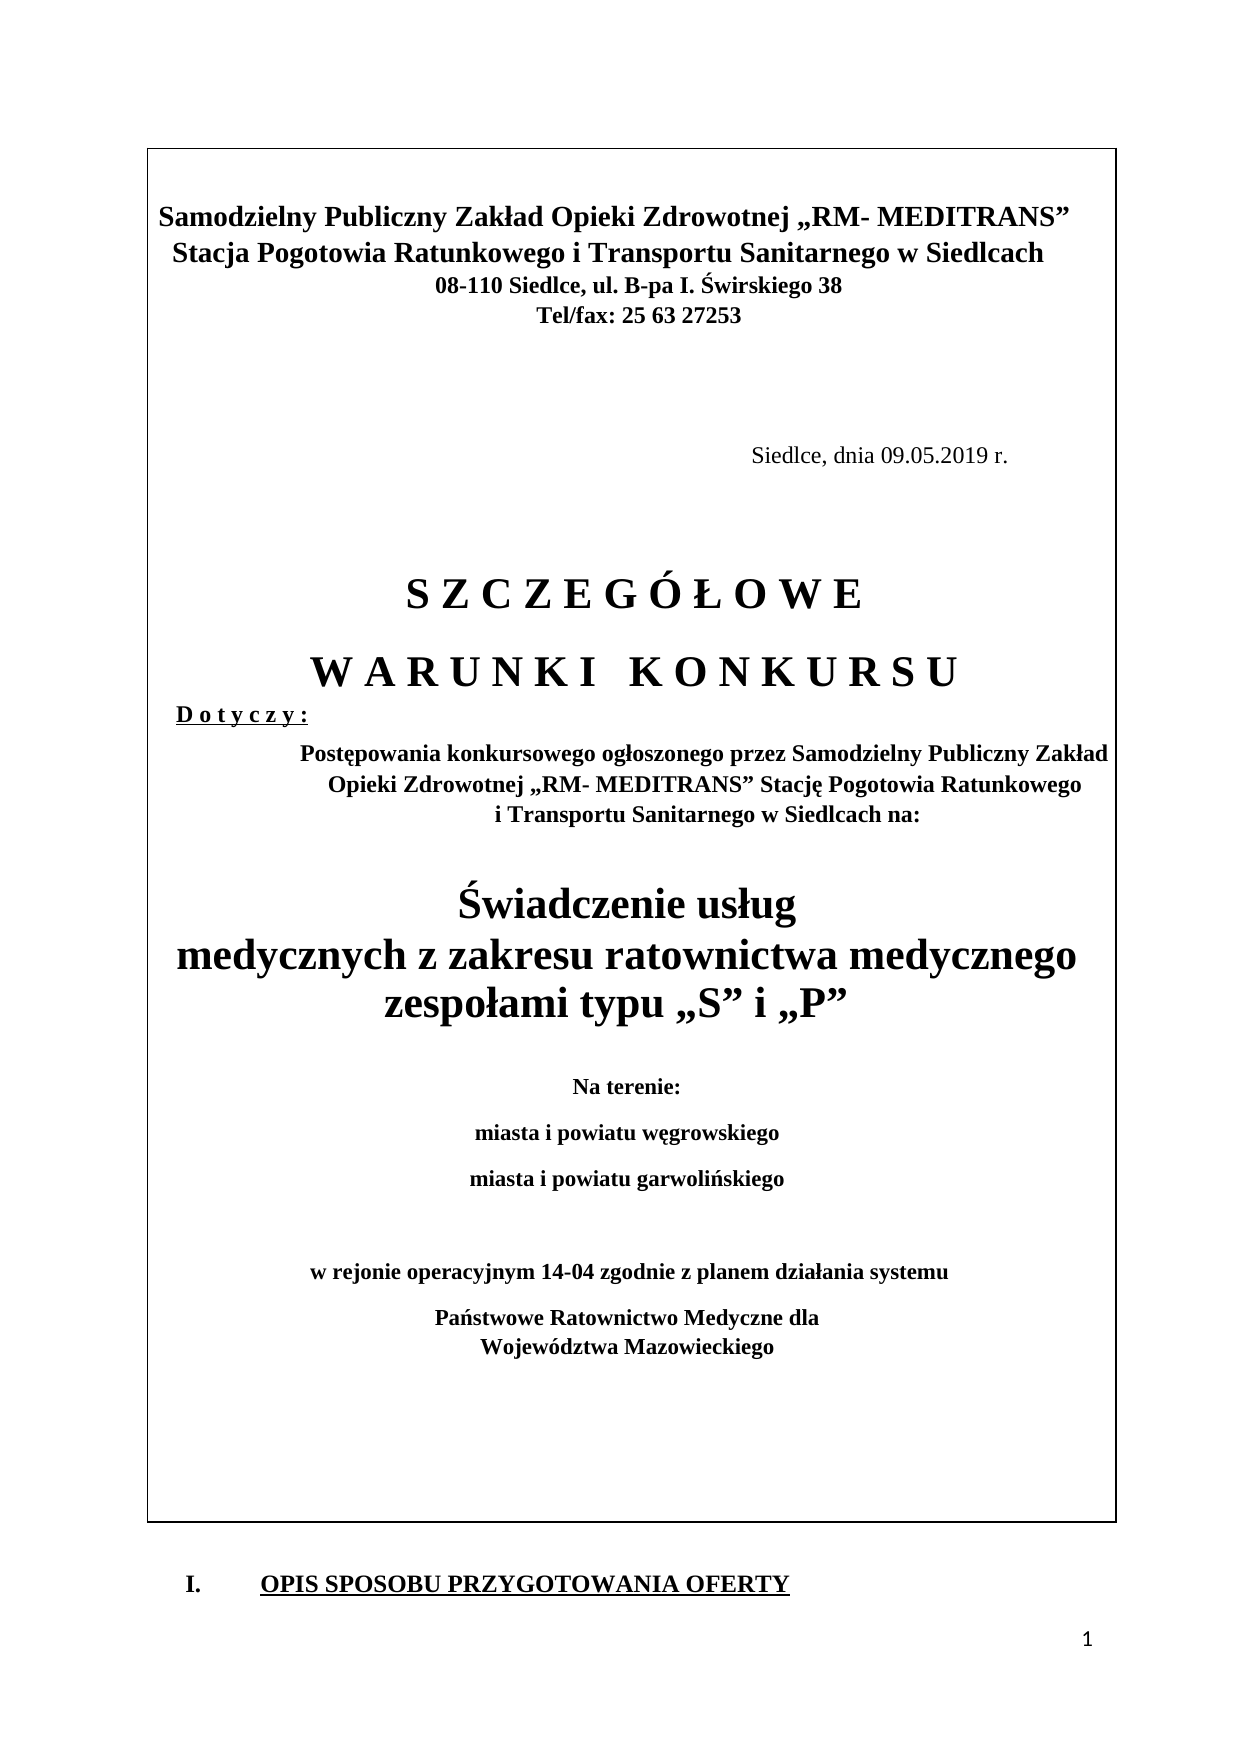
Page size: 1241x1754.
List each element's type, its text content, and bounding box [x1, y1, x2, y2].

table_header Samodzielny Publiczny Zakład Opieki Zdrowotnej „RM- MEDITRANS” Stacja Pogotowia Ratunkowego i Transportu Sanitarnego w Siedlcach 08-110 Siedlce, ul. B-pa I. Świrskiego 38 Tel/fax: 25 63 27253 Siedlce, dnia 09.05.2019 r. S Z C Z E G Ó Ł O W E W A R U N K I K O N K U R S U D o t y c z y : Postępowania konkursowego ogłoszonego przez Samodzielny Publiczny Zakład Opieki Zdrowotnej „RM- MEDITRANS” Stację Pogotowia Ratunkowego i Transportu Sanitarnego w Siedlcach na: Świadczenie usług medycznych z zakresu ratownictwa medycznego zespołami typu „S” i „P” Na terenie: miasta i powiatu węgrowskiego miasta i powiatu garwolińskiego w rejonie operacyjnym 14-04 zgodnie z planem działania systemu Państwowe Ratownictwo Medyczne dla Województwa Mazowieckiego [148, 149, 1115, 1521]
list OPIS SPOSOBU PRZYGOTOWANIA OFERTY [185, 1569, 1093, 1598]
